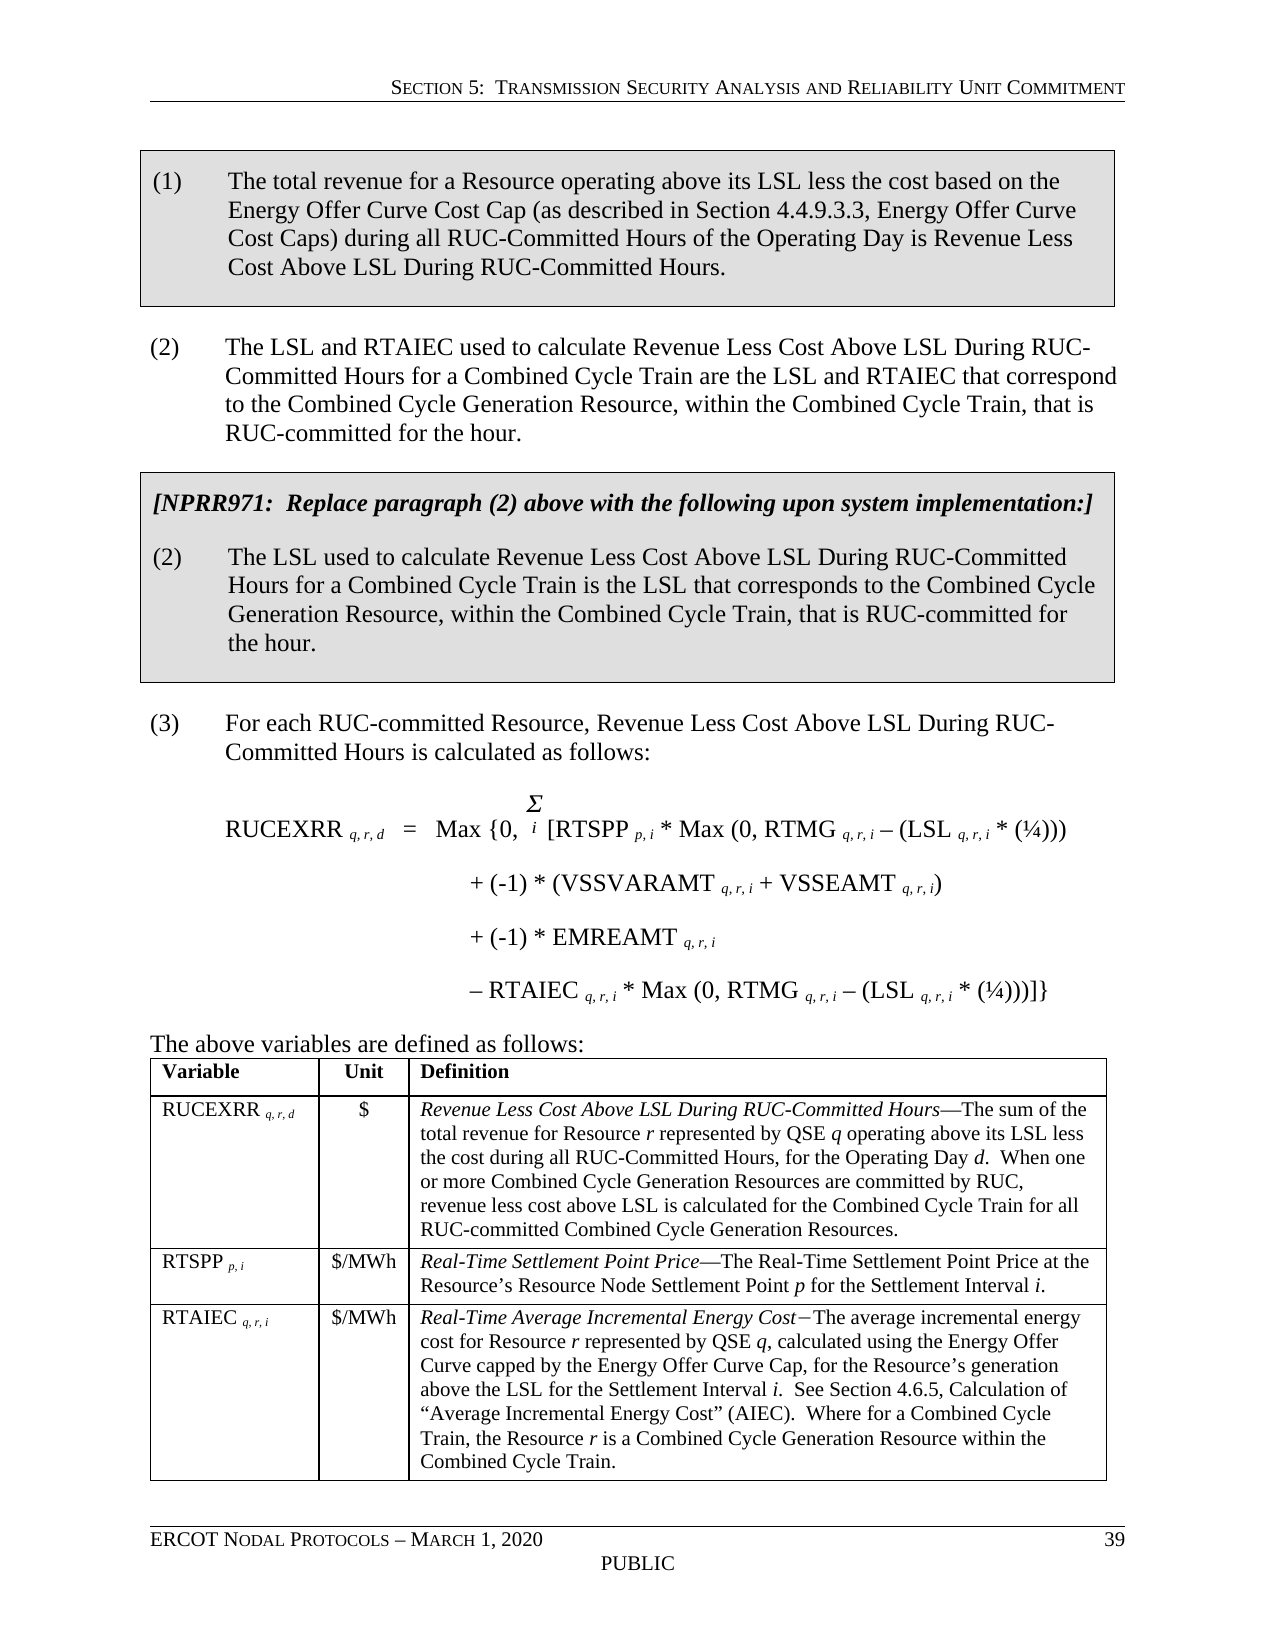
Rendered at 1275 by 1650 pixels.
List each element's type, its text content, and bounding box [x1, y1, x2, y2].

text + (-1) * EMREAMT q, r, i [225, 922, 1125, 950]
table_header [NPRR971: Replace paragraph (2) above with the following upon system implementation:] (2) The LSL used to calculate Revenue Less Cost Above LSL During RUC-Committed Hours for a Combined Cycle Train is the LSL that corresponds to the Combined Cycle Generation Resource, within the Combined Cycle Train, that is RUC-committed for the hour. [141, 473, 1114, 682]
table_cell Real-Time Settlement Point Price—The Real-Time Settlement Point Price at the Resource’s Resource Node Settlement Point p for the Settlement Interval i. [410, 1249, 1106, 1303]
text (2) The LSL and RTAIEC used to calculate Revenue Less Cost Above LSL During RUC-Committed Hours for a Combined Cycle Train are the LSL and RTAIEC that correspond to the Combined Cycle Generation Resource, within the Combined Cycle Train, that is RUC-committed for the hour. [150, 332, 1125, 447]
text – RTAIEC q, r, i * Max (0, RTMG q, r, i – (LSL q, r, i * (¼)))]} [225, 975, 1125, 1004]
table_cell $/MWh [320, 1305, 408, 1480]
table_header Definition [410, 1059, 1106, 1095]
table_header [141, 151, 1114, 306]
table_header Unit [320, 1059, 408, 1095]
text The above variables are defined as follows: [150, 1029, 1125, 1058]
table_cell RUCEXRR q, r, d [151, 1097, 318, 1248]
table_cell Revenue Less Cost Above LSL During RUC-Committed Hours—The sum of the total revenue for Resource r represented by QSE q operating above its LSL less the cost during all RUC-Committed Hours, for the Operating Day d. When one or more Combined Cycle Generation Resources are committed by RUC, revenue less cost above LSL is calculated for the Combined Cycle Train for all RUC-committed Combined Cycle Generation Resources. [410, 1097, 1106, 1248]
table_cell $/MWh [320, 1249, 408, 1303]
text + (-1) * (VSSVARAMT q, r, i + VSSEAMT q, r, i) [225, 868, 1125, 897]
table_cell RTAIEC q, r, i [151, 1305, 318, 1480]
table_cell $ [320, 1097, 408, 1248]
text RUCEXRR q, r, d = Max {0, [RTSPP p, i * Max (0, RTMG q, r, i – (LSL q, r, i * (¼))) [225, 790, 1125, 843]
text (3) For each RUC-committed Resource, Revenue Less Cost Above LSL During RUC-Committed Hours is calculated as follows: [150, 708, 1125, 765]
table_cell RTSPP p, i [151, 1249, 318, 1303]
table_cell Real-Time Average Incremental Energy CostThe average incremental energy cost for Resource r represented by QSE q, calculated using the Energy Offer Curve capped by the Energy Offer Curve Cap, for the Resource’s generation above the LSL for the Settlement Interval i. See Section 4.6.5, Calculation of “Average Incremental Energy Cost” (AIEC). Where for a Combined Cycle Train, the Resource r is a Combined Cycle Generation Resource within the Combined Cycle Train. [410, 1305, 1106, 1480]
table_header Variable [151, 1059, 318, 1095]
